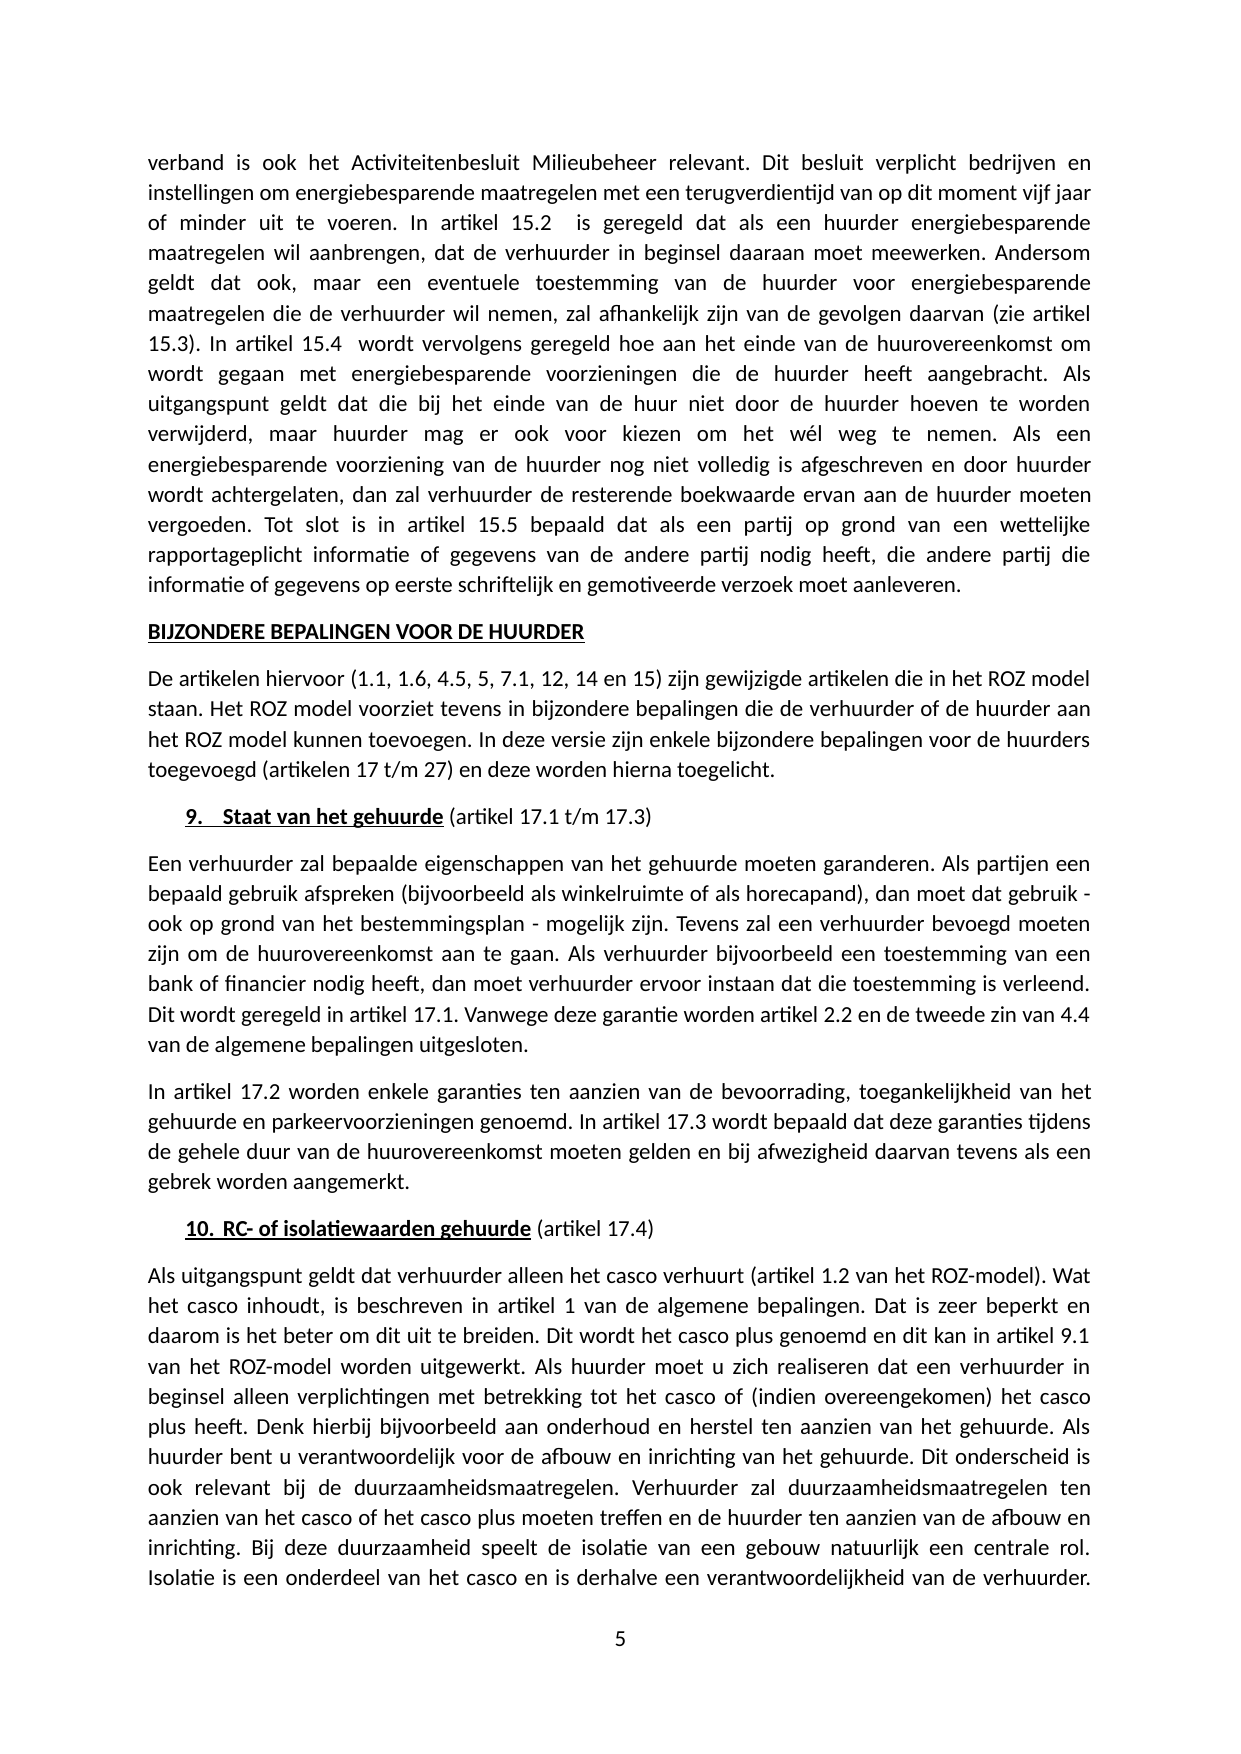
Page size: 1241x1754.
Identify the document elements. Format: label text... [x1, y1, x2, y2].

text Een verhuurder zal bepaalde eigenschappen van het gehuurde moeten garanderen. Als partijen een bepaald gebruik afspreken (bijvoorbeeld als winkelruimte of als horecapand), dan moet dat gebruik - ook op grond van het bestemmingsplan - mogelijk zijn. Tevens zal een verhuurder bevoegd moeten zijn om de huurovereenkomst aan te gaan. Als verhuurder bijvoorbeeld een toestemming van een bank of financier nodig heeft, dan moet verhuurder ervoor instaan dat die toestemming is verleend. Dit wordt geregeld in artikel 17.1. Vanwege deze garantie worden artikel 2.2 en de tweede zin van 4.4 van de algemene bepalingen uitgesloten. [148, 849, 1093, 1058]
text In artikel 17.2 worden enkele garanties ten aanzien van de bevoorrading, toegankelijkheid van het gehuurde en parkeervoorzieningen genoemd. In artikel 17.3 wordt bepaald dat deze garanties tijdens de gehele duur van de huurovereenkomst moeten gelden en bij afwezigheid daarvan tevens als een gebrek worden aangemerkt. [148, 1077, 1093, 1195]
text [148, 148, 1093, 598]
text De artikelen hiervoor (1.1, 1.6, 4.5, 5, 7.1, 12, 14 en 15) zijn gewijzigde artikelen die in het ROZ model staan. Het ROZ model voorziet tevens in bijzondere bepalingen die de verhuurder of de huurder aan het ROZ model kunnen toevoegen. In deze versie zijn enkele bijzondere bepalingen voor de huurders toegevoegd (artikelen 17 t/m 27) en deze worden hierna toegelicht. [148, 664, 1093, 783]
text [148, 1261, 1093, 1591]
text BIJZONDERE BEPALINGEN VOOR DE HUURDER [148, 617, 1093, 645]
list Staat van het gehuurde (artikel 17.1 t/m 17.3) [185, 802, 1093, 830]
list RC- of isolatiewaarden gehuurde (artikel 17.4) [185, 1214, 1093, 1242]
